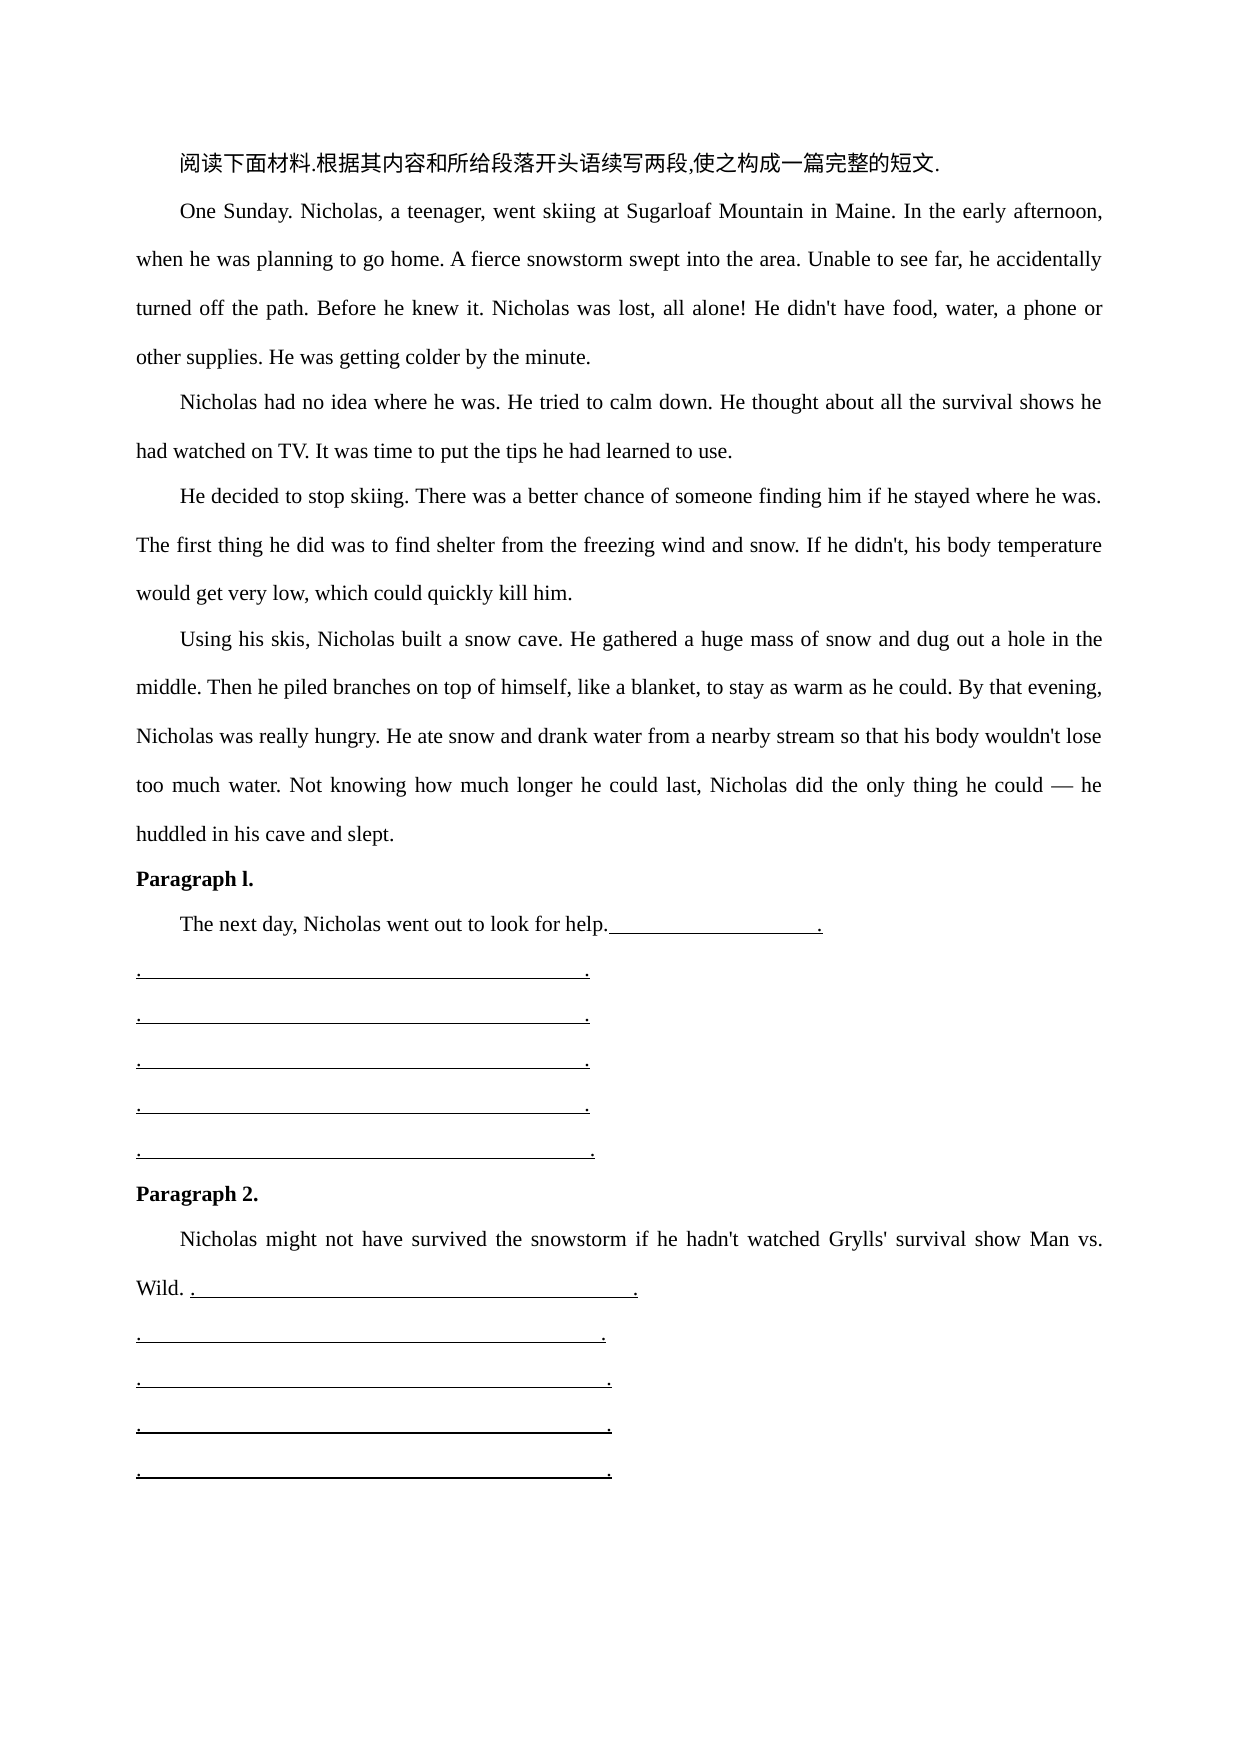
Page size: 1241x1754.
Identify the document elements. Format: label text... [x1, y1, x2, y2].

text Paragraph 2. [136, 1178, 1104, 1210]
text Paragraph l. [136, 862, 1104, 894]
text . . [136, 952, 1104, 985]
text Nicholas might not have survived the snowstorm if he hadn't watched Grylls' survival show Man vs. Wild. . . [136, 1223, 1104, 1304]
text 阅读下面材料.根据其内容和所给段落开头语续写两段,使之构成一篇完整的短文. [136, 146, 1104, 178]
text Nicholas had no idea where he was. He tried to calm down. He thought about all the survival shows he had watched on TV. It was time to put the tips he had learned to use. [136, 385, 1104, 467]
text . . [136, 1042, 1104, 1075]
text . . [136, 997, 1104, 1030]
text . . [136, 1133, 1104, 1165]
text . . [136, 1087, 1104, 1120]
text . . [136, 1362, 1104, 1394]
text . . [136, 1407, 1104, 1439]
text . . [136, 1452, 1104, 1484]
text Using his skis, Nicholas built a snow cave. He gathered a huge mass of snow and dug out a hole in the middle. Then he piled branches on top of himself, like a blanket, to stay as warm as he could. By that evening, Nicholas was really hungry. He ate snow and drank water from a nearby stream so that his body wouldn't lose too much water. Not knowing how much longer he could last, Nicholas did the only thing he could — he huddled in his cave and slept. [136, 622, 1104, 849]
text One Sunday. Nicholas, a teenager, went skiing at Sugarloaf Mountain in Maine. In the early afternoon, when he was planning to go home. A fierce snowstorm swept into the area. Unable to see far, he accidentally turned off the path. Before he knew it. Nicholas was lost, all alone! He didn't have food, water, a phone or other supplies. He was getting colder by the minute. [136, 194, 1104, 373]
text The next day, Nicholas went out to look for help. . [136, 907, 1104, 939]
text . . [136, 1317, 1104, 1349]
text He decided to stop skiing. There was a better chance of someone finding him if he stayed where he was. The first thing he did was to find shelter from the freezing wind and snow. If he didn't, his body temperature would get very low, which could quickly kill him. [136, 479, 1104, 609]
